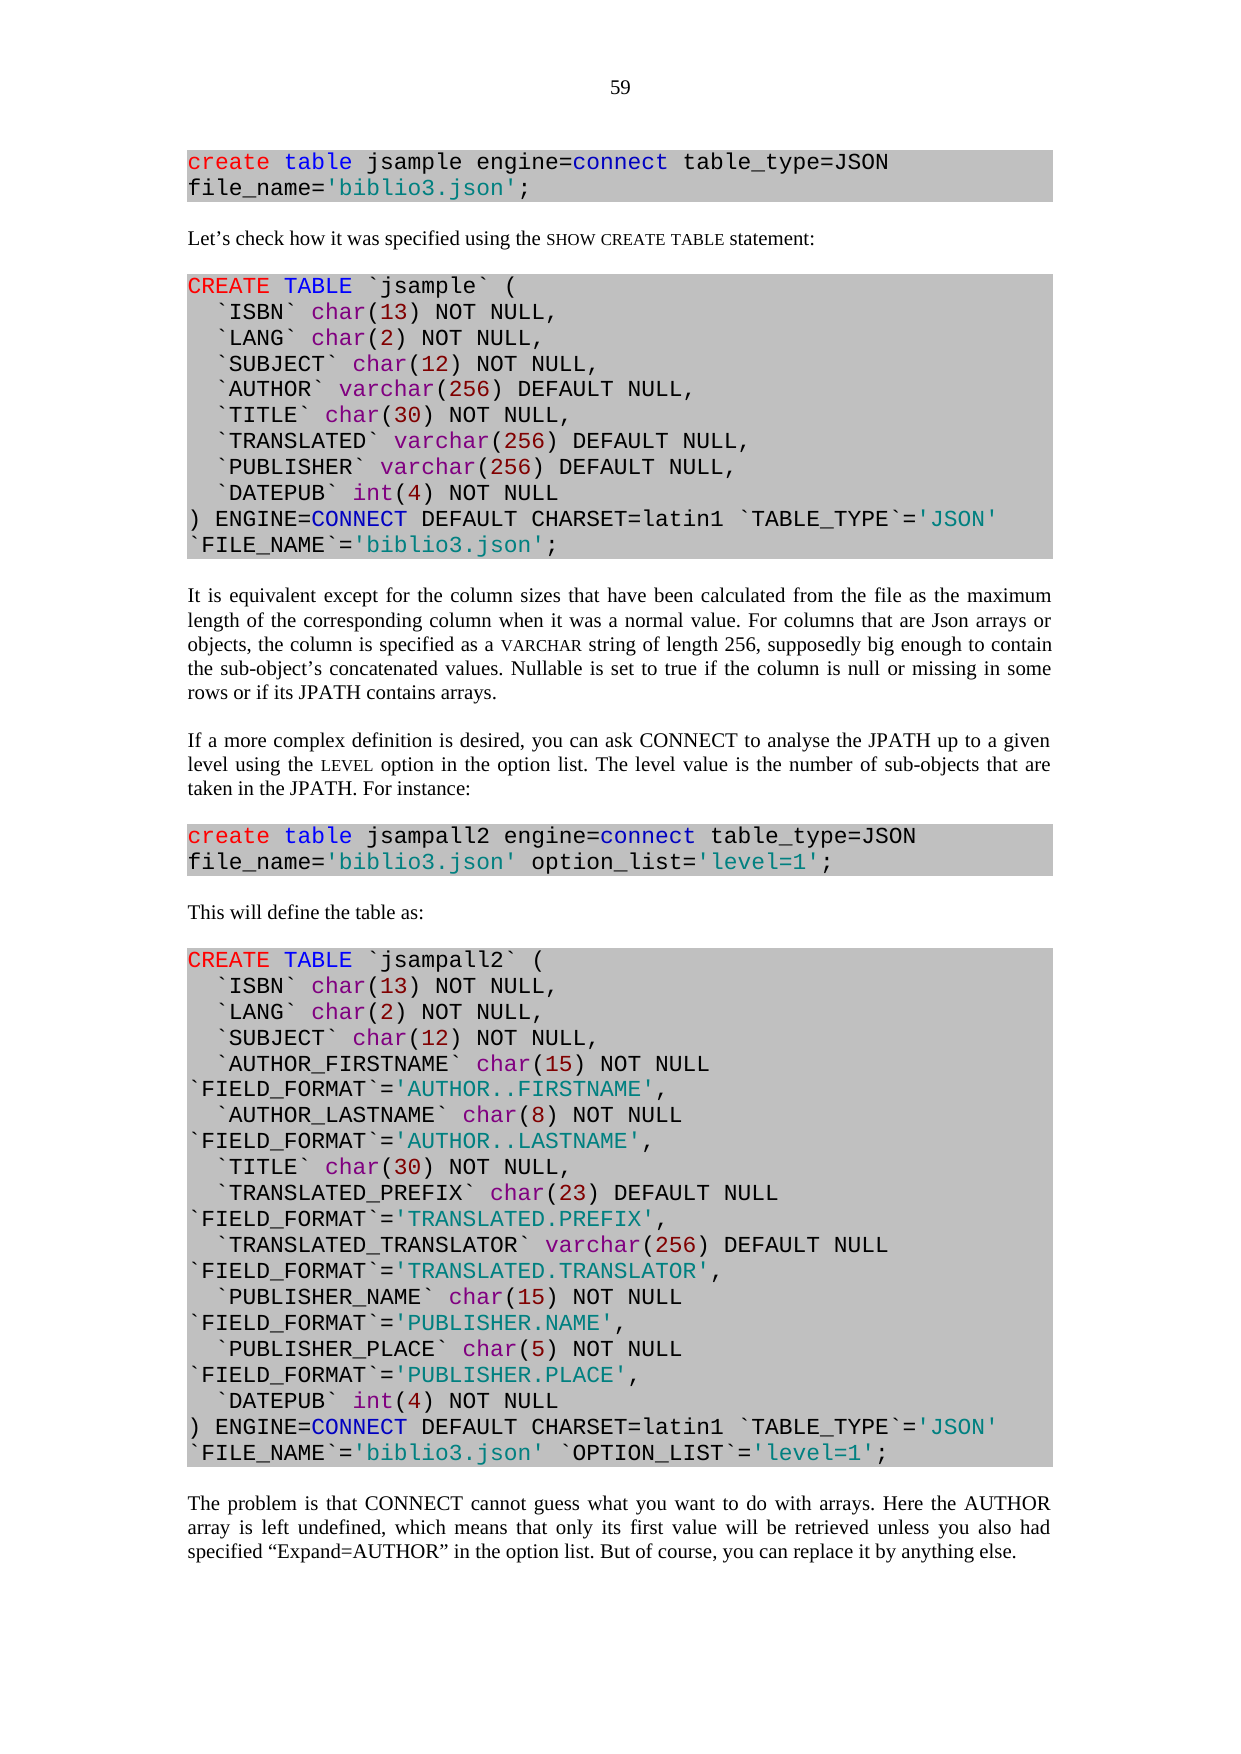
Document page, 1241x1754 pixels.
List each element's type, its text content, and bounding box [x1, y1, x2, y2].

text `ISBN` char(13) NOT NULL, [187, 974, 1053, 1000]
text `TITLE` char(30) NOT NULL, [187, 1156, 1053, 1182]
text `PUBLISHER` varchar(256) DEFAULT NULL, [187, 456, 1053, 482]
text `AUTHOR_FIRSTNAME` char(15) NOT NULL `FIELD_FORMAT`='AUTHOR..FIRSTNAME', [187, 1052, 1053, 1104]
text `AUTHOR_LASTNAME` char(8) NOT NULL `FIELD_FORMAT`='AUTHOR..LASTNAME', [187, 1104, 1053, 1156]
text `LANG` char(2) NOT NULL, [187, 326, 1053, 352]
text `ISBN` char(13) NOT NULL, [187, 300, 1053, 326]
text Let’s check how it was specified using the show create table statement: [187, 226, 1053, 250]
text This will define the table as: [187, 900, 1053, 924]
text ) ENGINE=CONNECT DEFAULT CHARSET=latin1 `TABLE_TYPE`='JSON' `FILE_NAME`='biblio3.json' `OPTION_LIST`='level=1'; [187, 1415, 1053, 1467]
text `TRANSLATED_TRANSLATOR` varchar(256) DEFAULT NULL `FIELD_FORMAT`='TRANSLATED.TRANSLATOR', [187, 1233, 1053, 1285]
text ) ENGINE=CONNECT DEFAULT CHARSET=latin1 `TABLE_TYPE`='JSON' `FILE_NAME`='biblio3.json'; [187, 507, 1053, 559]
text `TRANSLATED` varchar(256) DEFAULT NULL, [187, 430, 1053, 456]
text CREATE TABLE `jsampall2` ( [187, 948, 1053, 974]
text `PUBLISHER_NAME` char(15) NOT NULL `FIELD_FORMAT`='PUBLISHER.NAME', [187, 1285, 1053, 1337]
text `DATEPUB` int(4) NOT NULL [187, 1389, 1053, 1415]
text `TRANSLATED_PREFIX` char(23) DEFAULT NULL `FIELD_FORMAT`='TRANSLATED.PREFIX', [187, 1182, 1053, 1233]
text `PUBLISHER_PLACE` char(5) NOT NULL `FIELD_FORMAT`='PUBLISHER.PLACE', [187, 1337, 1053, 1389]
text It is equivalent except for the column sizes that have been calculated from the file as the maximum length of the corresponding column when it was a normal value. For columns that are Json arrays or objects, the column is specified as a varchar string of length 256, supposedly big enough to contain the sub-object’s concatenated values. Nullable is set to true if the column is null or missing in some rows or if its JPATH contains arrays. [187, 583, 1053, 704]
text `AUTHOR` varchar(256) DEFAULT NULL, [187, 378, 1053, 404]
text If a more complex definition is desired, you can ask CONNECT to analyse the JPATH up to a given level using the level option in the option list. The level value is the number of sub-objects that are taken in the JPATH. For instance: [187, 728, 1053, 800]
text create table jsampall2 engine=connect table_type=JSON file_name='biblio3.json' option_list='level=1'; [187, 824, 1053, 876]
text `SUBJECT` char(12) NOT NULL, [187, 1026, 1053, 1052]
text The problem is that CONNECT cannot guess what you want to do with arrays. Here the AUTHOR array is left undefined, which means that only its first value will be retrieved unless you also had specified “Expand=AUTHOR” in the option list. But of course, you can replace it by anything else. [187, 1491, 1053, 1563]
text `TITLE` char(30) NOT NULL, [187, 404, 1053, 430]
text CREATE TABLE `jsample` ( [187, 274, 1053, 300]
text `SUBJECT` char(12) NOT NULL, [187, 352, 1053, 378]
text create table jsample engine=connect table_type=JSON file_name='biblio3.json'; [187, 150, 1053, 202]
text `DATEPUB` int(4) NOT NULL [187, 482, 1053, 507]
text `LANG` char(2) NOT NULL, [187, 1000, 1053, 1026]
